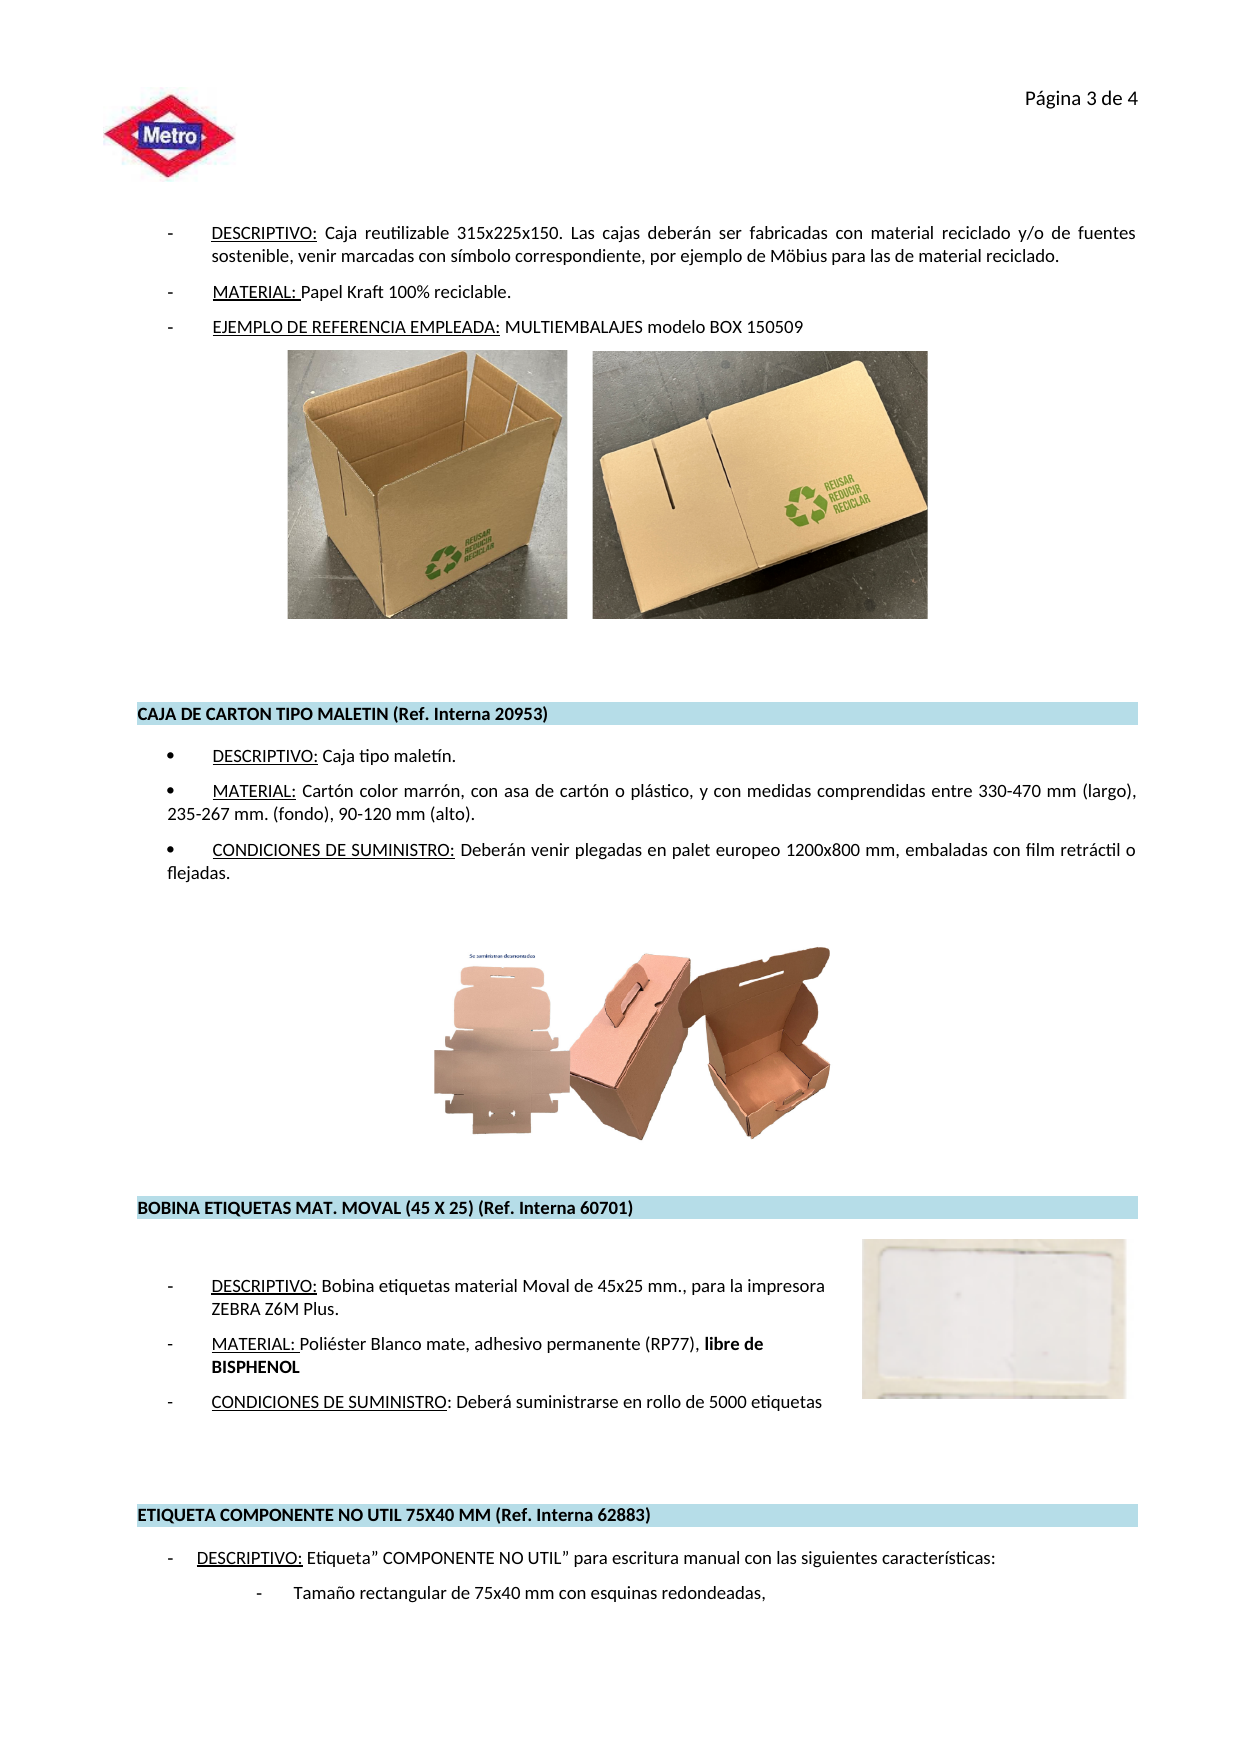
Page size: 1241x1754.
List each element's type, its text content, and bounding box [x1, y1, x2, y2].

list MATERIAL: Papel Kraft 100% reciclable. [167, 280, 1138, 303]
picture [592, 351, 928, 619]
picture [103, 87, 238, 182]
text ETIQUETA COMPONENTE NO UTIL 75X40 MM (Ref. Interna 62883) [137, 1504, 1138, 1527]
list EJEMPLO DE REFERENCIA EMPLEADA: MULTIEMBALAJES modelo BOX 150509 [167, 315, 1138, 338]
list Tamaño rectangular de 75x40 mm con esquinas redondeadas, [256, 1581, 1138, 1604]
picture [287, 350, 568, 619]
text CAJA DE CARTON TIPO MALETIN (Ref. Interna 20953) [137, 702, 1138, 725]
picture [434, 931, 841, 1149]
text BOBINA ETIQUETAS MAT. MOVAL (45 X 25) (Ref. Interna 60701) [137, 1196, 1138, 1219]
picture [862, 1239, 1141, 1399]
list DESCRIPTIVO: Caja reutilizable 315x225x150. Las cajas deberán ser fabricadas con material reciclado y/o de fuentes sostenible, venir marcadas con símbolo correspondiente, por ejemplo de Möbius para las de material reciclado. [167, 222, 1138, 267]
text - MATERIAL: Poliéster Blanco mate, adhesivo permanente (RP77), libre de BISPHENOL [167, 1332, 862, 1378]
list DESCRIPTIVO: Caja tipo maletín. [167, 744, 1138, 767]
text - CONDICIONES DE SUMINISTRO: Deberá suministrarse en rollo de 5000 etiquetas [167, 1391, 1138, 1413]
list DESCRIPTIVO: Bobina etiquetas material Moval de 45x25 mm., para la impresora ZEBRA Z6M Plus. [167, 1274, 862, 1320]
list MATERIAL: Cartón color marrón, con asa de cartón o plástico, y con medidas comprendidas entre 330-470 mm (largo), 235-267 mm. (fondo), 90-120 mm (alto). [167, 780, 1138, 826]
list DESCRIPTIVO: Etiqueta” COMPONENTE NO UTIL” para escritura manual con las siguientes características: [167, 1546, 1138, 1569]
list CONDICIONES DE SUMINISTRO: Deberán venir plegadas en palet europeo 1200x800 mm, embaladas con film retráctil o flejadas. [167, 838, 1138, 884]
